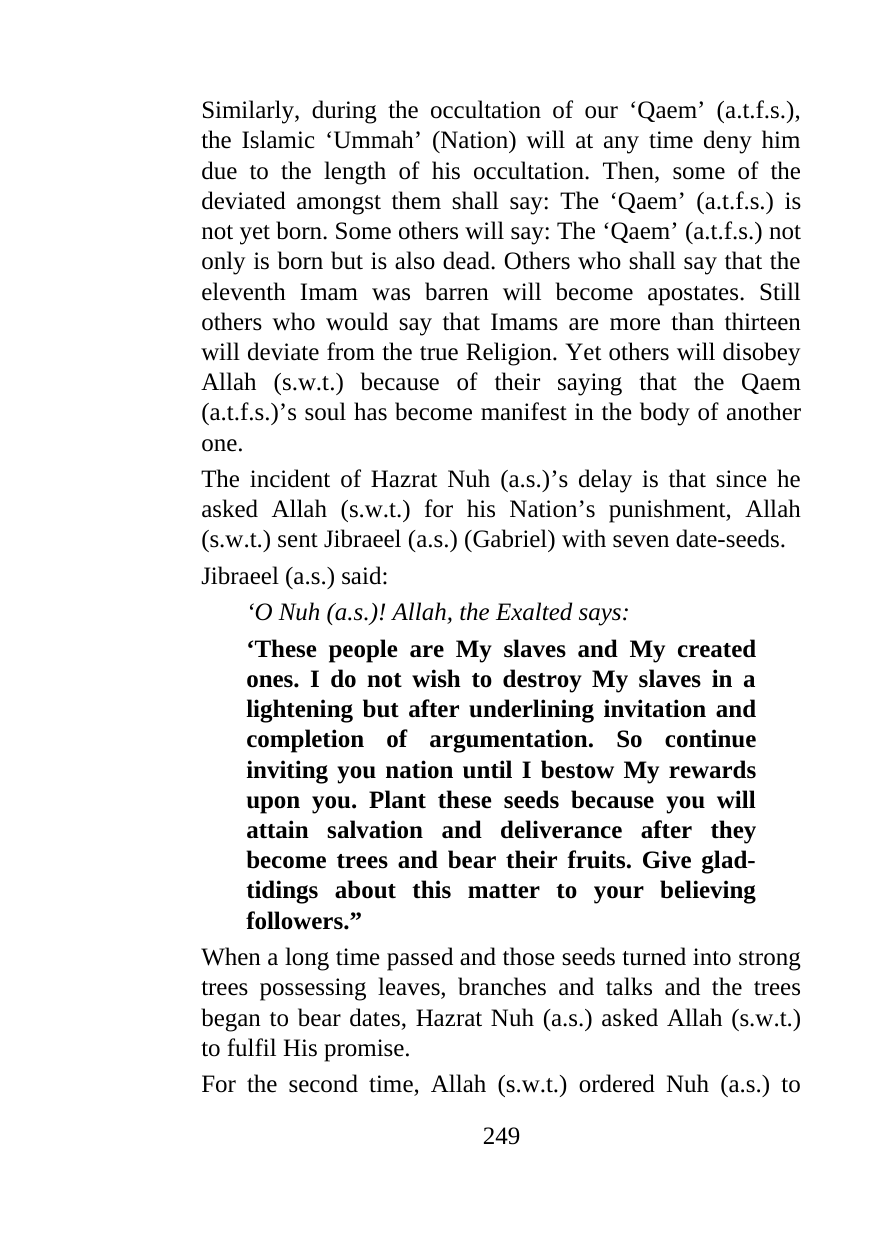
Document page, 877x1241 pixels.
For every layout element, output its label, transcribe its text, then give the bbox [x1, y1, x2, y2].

text ‘These people are My slaves and My created ones. I do not wish to destroy My slaves in a lightening but after underlining invitation and completion of argumentation. So continue inviting you nation until I bestow My rewards upon you. Plant these seeds because you will attain salvation and deliverance after they become trees and bear their fruits. Give glad-tidings about this matter to your believing followers.” [246, 633, 757, 935]
text Similarly, during the occultation of our ‘Qaem’ (a.t.f.s.), the Islamic ‘Ummah’ (Nation) will at any time deny him due to the length of his occultation. Then, some of the deviated amongst them shall say: The ‘Qaem’ (a.t.f.s.) is not yet born. Some others will say: The ‘Qaem’ (a.t.f.s.) not only is born but is also dead. Others who shall say that the eleventh Imam was barren will become apostates. Still others who would say that Imams are more than thirteen will deviate from the true Religion. Yet others will disobey Allah (s.w.t.) because of their saying that the Qaem (a.t.f.s.)’s soul has become manifest in the body of another one. [201, 94, 802, 457]
text When a long time passed and those seeds turned into strong trees possessing leaves, branches and talks and the trees began to bear dates, Hazrat Nuh (a.s.) asked Allah (s.w.t.) to fulfil His promise. [201, 941, 802, 1062]
text Jibraeel (a.s.) said: [201, 560, 802, 590]
text ‘O Nuh (a.s.)! Allah, the Exalted says: [246, 597, 757, 627]
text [201, 1068, 802, 1099]
text The incident of Hazrat Nuh (a.s.)’s delay is that since he asked Allah (s.w.t.) for his Nation’s punishment, Allah (s.w.t.) sent Jibraeel (a.s.) (Gabriel) with seven date-seeds. [201, 463, 802, 554]
